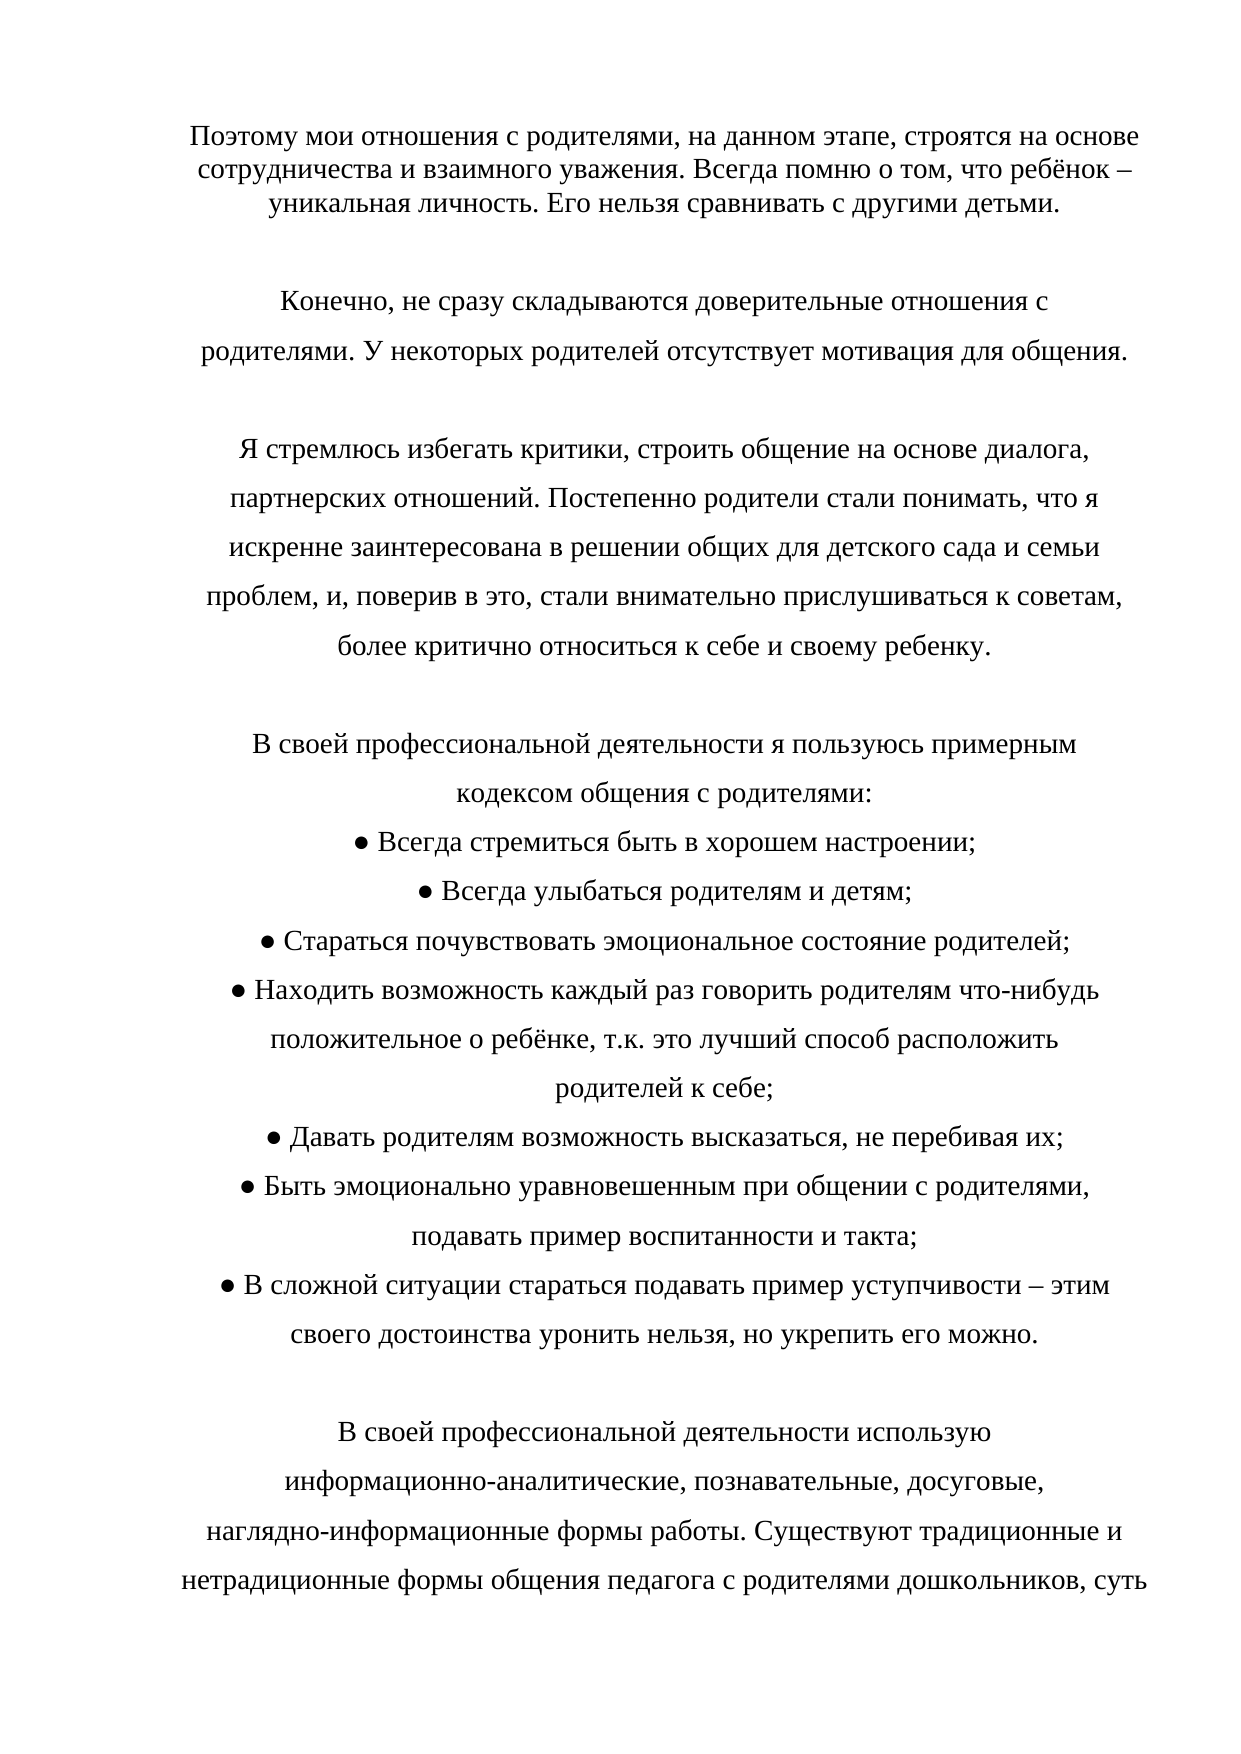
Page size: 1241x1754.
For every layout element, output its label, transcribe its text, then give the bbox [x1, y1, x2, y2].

text партнерских отношений. Постепенно родители стали понимать, что я [177, 480, 1152, 514]
text Конечно, не сразу складываются доверительные отношения с [177, 283, 1152, 317]
text ● В сложной ситуации стараться подавать пример уступчивости – этим [177, 1267, 1152, 1300]
text ● Давать родителям возможность высказаться, не перебивая их; [177, 1119, 1152, 1153]
text В своей профессиональной деятельности я пользуюсь примерным [177, 726, 1152, 759]
text ● Находить возможность каждый раз говорить родителям что-нибудь [177, 972, 1152, 1005]
text Поэтому мои отношения с родителями, на данном этапе, строятся на основе сотрудничества и взаимного уважения. Всегда помню о том, что ребёнок – уникальная личность. Его нельзя сравнивать с другими детьми. [177, 118, 1152, 219]
text подавать пример воспитанности и такта; [177, 1218, 1152, 1251]
text Я стремлюсь избегать критики, строить общение на основе диалога, [177, 431, 1152, 464]
text наглядно-информационные формы работы. Существуют традиционные и [177, 1513, 1152, 1546]
text положительное о ребёнке, т.к. это лучший способ расположить [177, 1021, 1152, 1054]
text искренне заинтересована в решении общих для детского сада и семьи [177, 529, 1152, 563]
text нетрадиционные формы общения педагога с родителями дошкольников, суть [177, 1562, 1152, 1595]
text ● Всегда стремиться быть в хорошем настроении; [177, 824, 1152, 858]
text ● Стараться почувствовать эмоциональное состояние родителей; [177, 923, 1152, 956]
text информационно-аналитические, познавательные, досуговые, [177, 1463, 1152, 1497]
text родителей к себе; [177, 1070, 1152, 1104]
text родителями. У некоторых родителей отсутствует мотивация для общения. [177, 333, 1152, 366]
text кодексом общения с родителями: [177, 775, 1152, 809]
text ● Быть эмоционально уравновешенным при общении с родителями, [177, 1168, 1152, 1202]
text В своей профессиональной деятельности использую [177, 1414, 1152, 1448]
text своего достоинства уронить нельзя, но укрепить его можно. [177, 1316, 1152, 1349]
text ● Всегда улыбаться родителям и детям; [177, 873, 1152, 907]
text более критично относиться к себе и своему ребенку. [177, 628, 1152, 661]
text проблем, и, поверив в это, стали внимательно прислушиваться к советам, [177, 578, 1152, 612]
